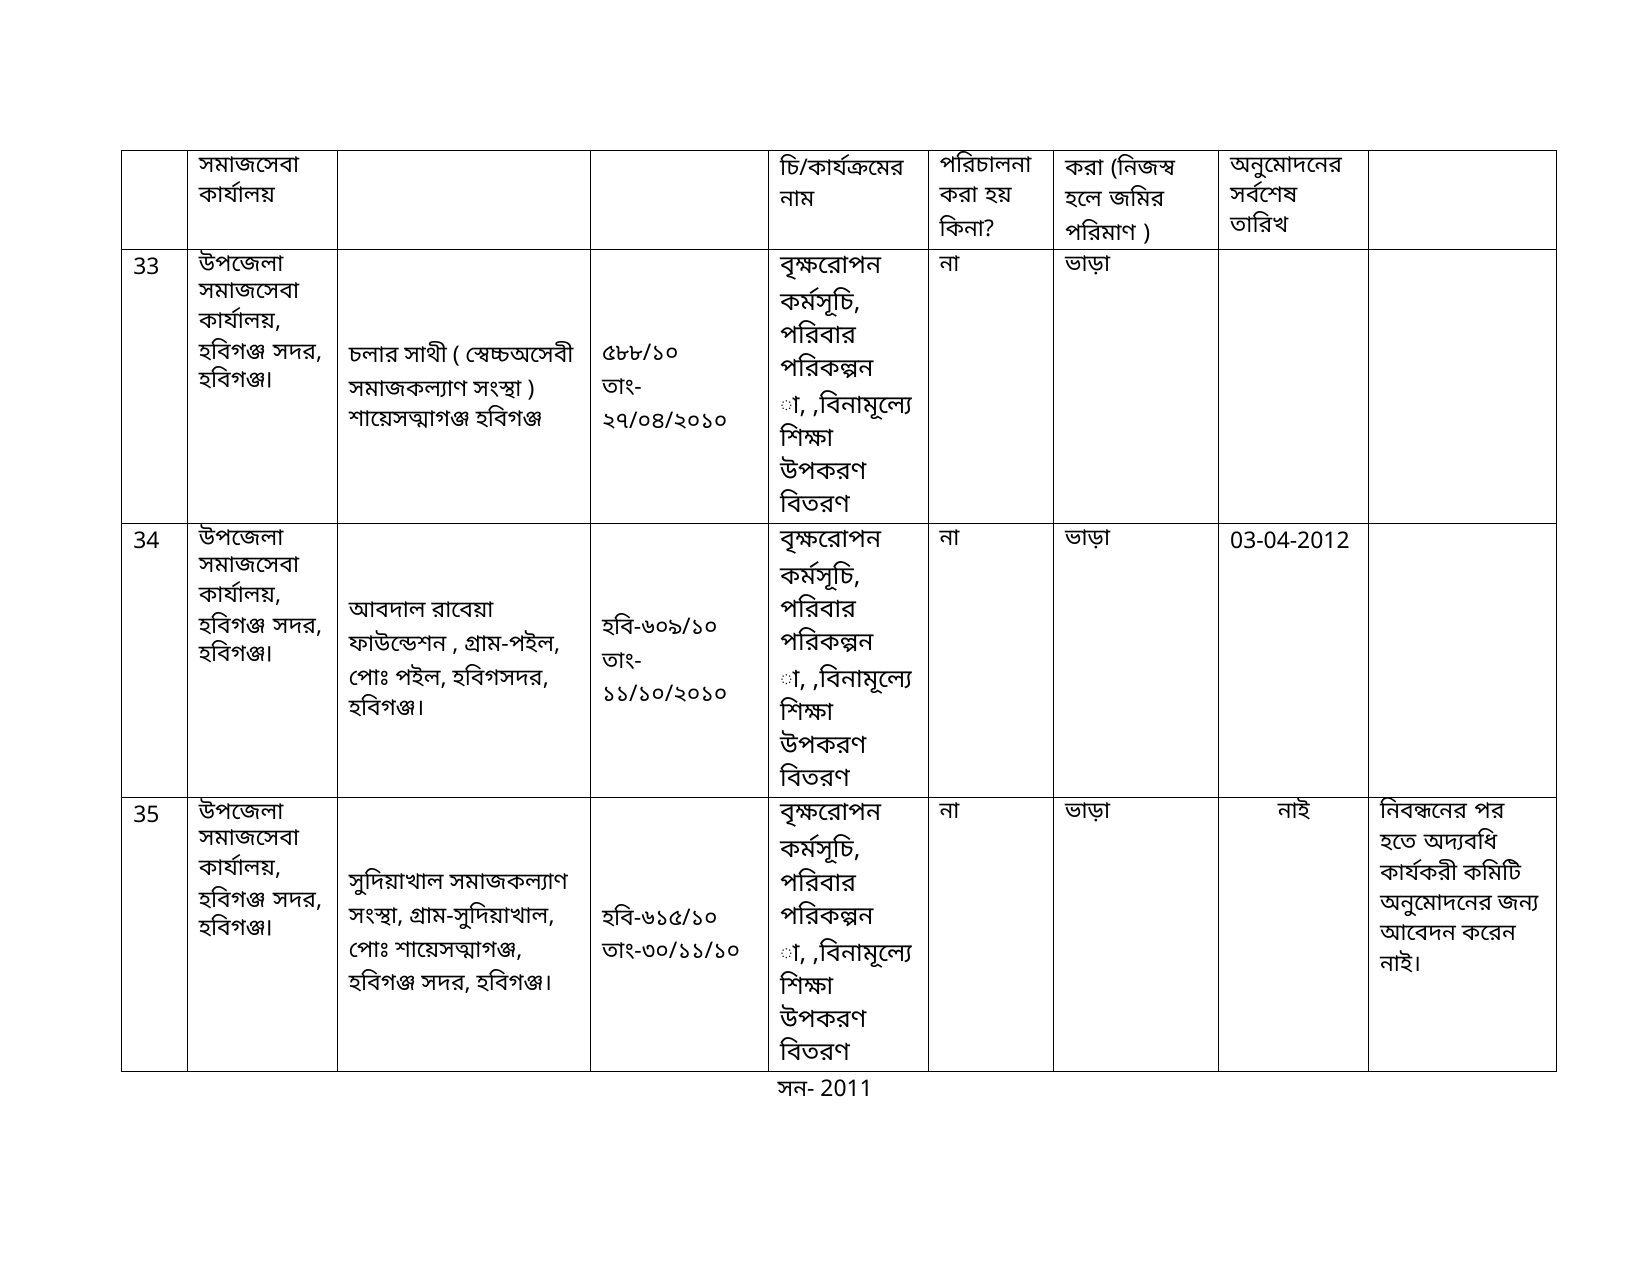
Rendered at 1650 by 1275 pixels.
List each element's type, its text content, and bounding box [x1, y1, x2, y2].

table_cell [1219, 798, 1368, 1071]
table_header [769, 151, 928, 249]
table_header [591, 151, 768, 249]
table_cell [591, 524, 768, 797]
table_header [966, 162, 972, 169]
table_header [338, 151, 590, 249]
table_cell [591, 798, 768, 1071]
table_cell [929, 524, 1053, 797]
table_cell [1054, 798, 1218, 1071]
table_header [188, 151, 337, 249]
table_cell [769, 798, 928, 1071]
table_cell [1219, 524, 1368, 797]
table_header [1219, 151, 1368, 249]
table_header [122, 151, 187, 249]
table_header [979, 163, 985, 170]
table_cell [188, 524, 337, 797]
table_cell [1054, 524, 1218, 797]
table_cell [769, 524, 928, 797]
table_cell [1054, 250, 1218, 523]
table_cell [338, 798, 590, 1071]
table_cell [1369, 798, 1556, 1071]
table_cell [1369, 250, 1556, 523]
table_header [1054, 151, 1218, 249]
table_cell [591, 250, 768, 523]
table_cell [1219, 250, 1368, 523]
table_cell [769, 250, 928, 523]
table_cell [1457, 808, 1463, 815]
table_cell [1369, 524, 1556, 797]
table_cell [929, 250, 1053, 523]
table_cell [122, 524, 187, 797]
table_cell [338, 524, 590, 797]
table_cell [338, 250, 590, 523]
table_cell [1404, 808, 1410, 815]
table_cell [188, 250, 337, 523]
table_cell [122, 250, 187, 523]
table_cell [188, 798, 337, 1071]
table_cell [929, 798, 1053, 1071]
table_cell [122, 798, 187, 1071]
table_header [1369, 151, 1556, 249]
text সন- 2011 [150, 1072, 1500, 1106]
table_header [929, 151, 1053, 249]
